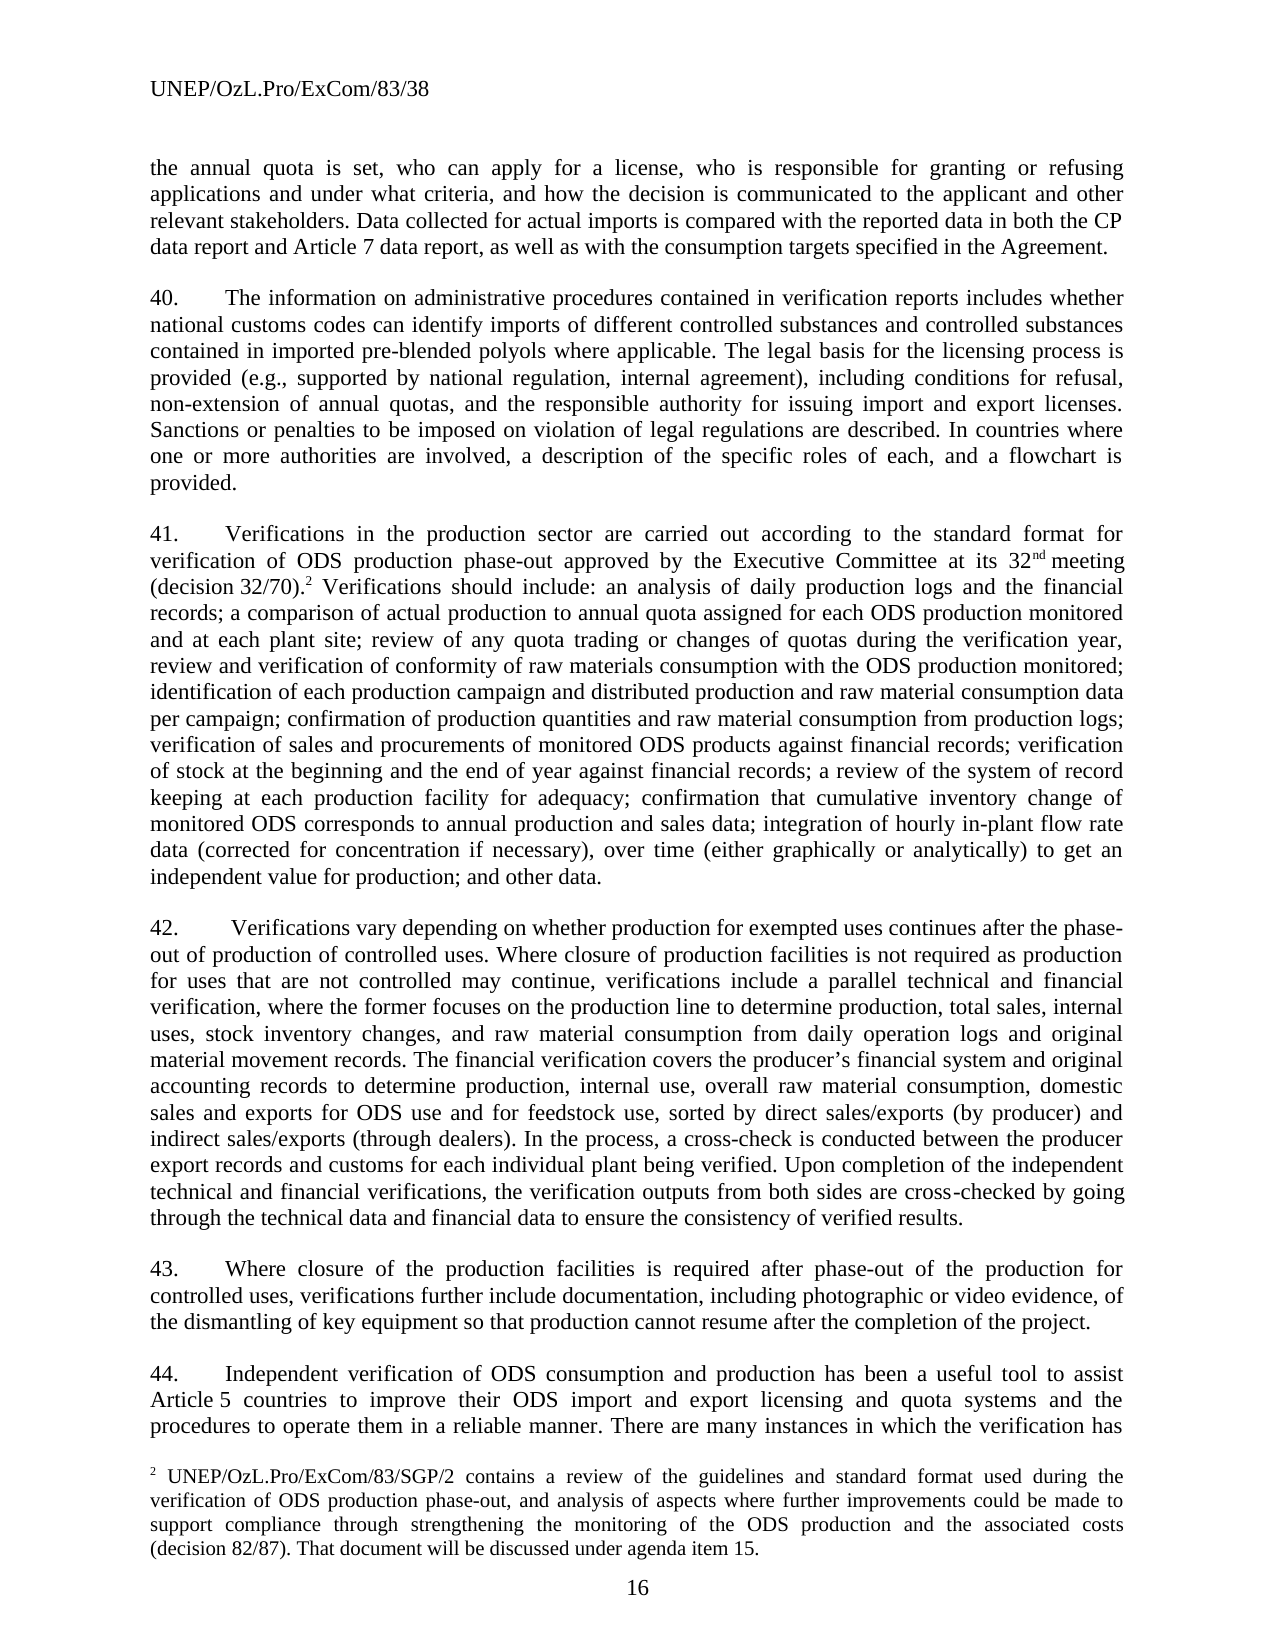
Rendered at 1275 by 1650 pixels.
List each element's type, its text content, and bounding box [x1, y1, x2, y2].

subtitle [150, 154, 1125, 259]
subtitle The information on administrative procedures contained in verification reports includes whether national customs codes can identify imports of different controlled substances and controlled substances contained in imported pre-blended polyols where applicable. The legal basis for the licensing process is provided (e.g., supported by national regulation, internal agreement), including conditions for refusal, non-extension of annual quotas, and the responsible authority for issuing import and export licenses. Sanctions or penalties to be imposed on violation of legal regulations are described. In countries where one or more authorities are involved, a description of the specific roles of each, and a flowchart is provided. [150, 284, 1125, 495]
subtitle Where closure of the production facilities is required after phase-out of the production for controlled uses, verifications further include documentation, including photographic or video evidence, of the dismantling of key equipment so that production cannot resume after the completion of the project. [150, 1256, 1125, 1334]
subtitle Verifications vary depending on whether production for exempted uses continues after the phase-out of production of controlled uses. Where closure of production facilities is not required as production for uses that are not controlled may continue, verifications include a parallel technical and financial verification, where the former focuses on the production line to determine production, total sales, internal uses, stock inventory changes, and raw material consumption from daily operation logs and original material movement records. The financial verification covers the producer’s financial system and original accounting records to determine production, internal use, overall raw material consumption, domestic sales and exports for ODS use and for feedstock use, sorted by direct sales/exports (by producer) and indirect sales/exports (through dealers). In the process, a cross-check is conducted between the producer export records and customs for each individual plant being verified. Upon completion of the independent technical and financial verifications, the verification outputs from both sides are cross-checked by going through the technical data and financial data to ensure the consistency of verified results. [150, 914, 1125, 1231]
subtitle Verifications in the production sector are carried out according to the standard format for verification of ODS production phase-out approved by the Executive Committee at its 32nd meeting (decision 32/70). Verifications should include: an analysis of daily production logs and the financial records; a comparison of actual production to annual quota assigned for each ODS production monitored and at each plant site; review of any quota trading or changes of quotas during the verification year, review and verification of conformity of raw materials consumption with the ODS production monitored; identification of each production campaign and distributed production and raw material consumption data per campaign; confirmation of production quantities and raw material consumption from production logs; verification of sales and procurements of monitored ODS products against financial records; verification of stock at the beginning and the end of year against financial records; a review of the system of record keeping at each production facility for adequacy; confirmation that cumulative inventory change of monitored ODS corresponds to annual production and sales data; integration of hourly in-plant flow rate data (corrected for concentration if necessary), over time (either graphically or analytically) to get an independent value for production; and other data. [150, 520, 1125, 889]
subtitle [150, 1359, 1125, 1439]
